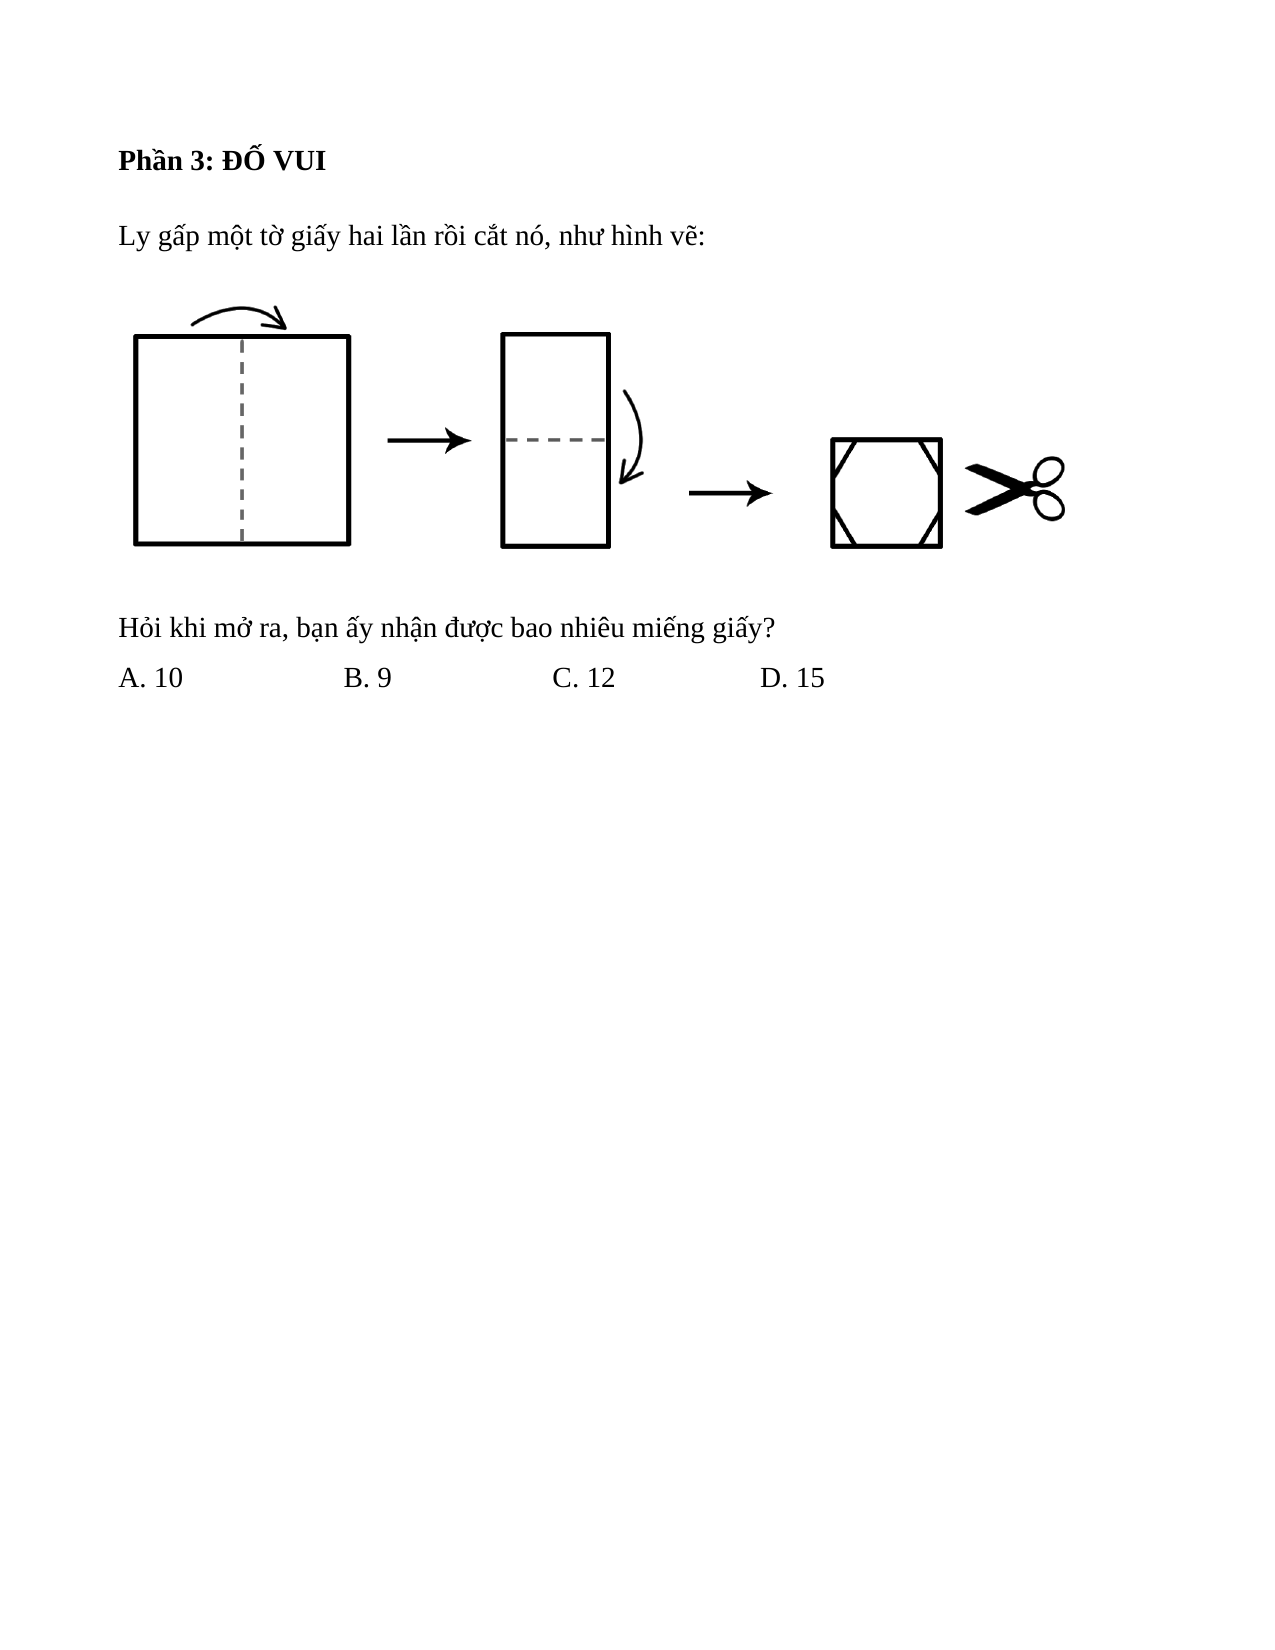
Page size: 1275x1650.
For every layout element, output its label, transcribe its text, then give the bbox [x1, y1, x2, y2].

text Phần 3: ĐỐ VUI [118, 143, 1157, 177]
picture [118, 293, 1094, 571]
text Hỏi khi mở ra, bạn ấy nhận được bao nhiêu miếng giấy? [118, 610, 1157, 643]
text Ly gấp một tờ giấy hai lần rồi cắt nó, như hình vẽ: [118, 218, 1157, 252]
text A. 10 B. 9 C. 12 D. 15 [118, 660, 1157, 694]
